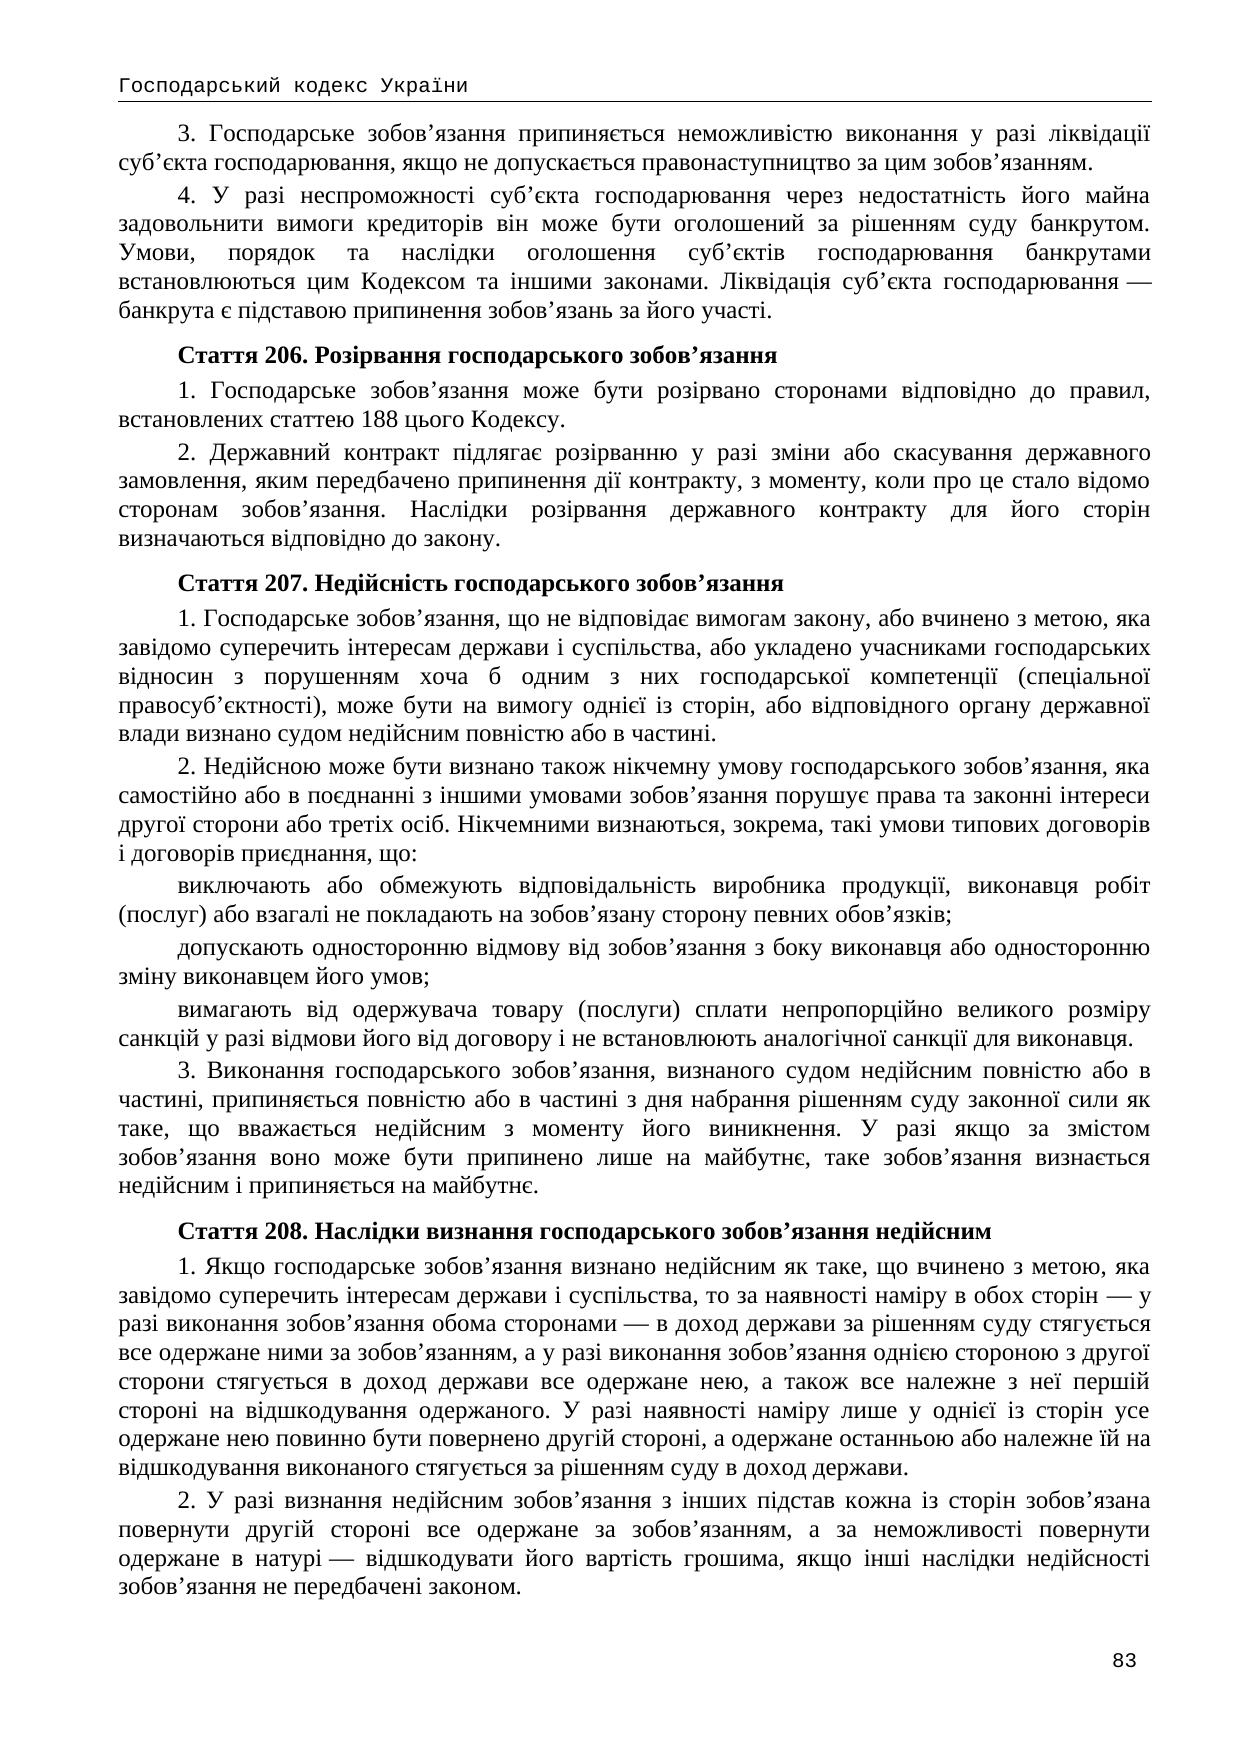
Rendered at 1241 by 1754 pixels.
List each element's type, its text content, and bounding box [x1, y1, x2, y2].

subtitle Стаття 208. Наслідки визнання господарського зобов’язання недійсним [177, 1216, 1152, 1245]
text 4. У разі неспроможності суб’єкта господарювання через недостатність його майна задовольнити вимоги кредиторів він може бути оголошений за рішенням суду банкрутом. Умови, порядок та наслідки оголошення суб’єктів господарювання банкрутами встановлюються цим Кодексом та іншими законами. Ліквідація суб’єкта господарювання — банкрута є підставою припинення зобов’язань за його участі. [118, 180, 1152, 323]
subtitle Стаття 207. Недійсність господарського зобов’язання [177, 568, 1152, 597]
text 3. Господарське зобов’язання припиняється неможливістю виконання у разі ліквідації суб’єкта господарювання, якщо не допускається правонаступництво за цим зобов’язанням. [118, 118, 1152, 176]
text 1. Господарське зобов’язання може бути розірвано сторонами відповідно до правил, встановлених статтею 188 цього Кодексу. [118, 375, 1152, 433]
text 2. У разі визнання недійсним зобов’язання з інших підстав кожна із сторін зобов’язана повернути другій стороні все одержане за зобов’язанням, а за неможливості повернути одержане в натурі — відшкодувати його вартість грошима, якщо інші наслідки недійсності зобов’язання не передбачені законом. [118, 1485, 1152, 1600]
text 2. Державний контракт підлягає розірванню у разі зміни або скасування державного замовлення, яким передбачено припинення дії контракту, з моменту, коли про це стало відомо сторонам зобов’язання. Наслідки розірвання державного контракту для його сторін визначаються відповідно до закону. [118, 437, 1152, 552]
text допускають односторонню відмову від зобов’язання з боку виконавця або односторонню зміну виконавцем його умов; [118, 932, 1152, 990]
text 1. Господарське зобов’язання, що не відповідає вимогам закону, або вчинено з метою, яка завідомо суперечить інтересам держави і суспільства, або укладено учасниками господарських відносин з порушенням хоча б одним з них господарської компетенції (спеціальної правосуб’єктності), може бути на вимогу однієї із сторін, або відповідного органу державної влади визнано судом недійсним повністю або в частині. [118, 603, 1152, 747]
text 3. Виконання господарського зобов’язання, визнаного судом недійсним повністю або в частині, припиняється повністю або в частині з дня набрання рішенням суду законної сили як таке, що вважається недійсним з моменту його виникнення. У разі якщо за змістом зобов’язання воно може бути припинено лише на майбутнє, таке зобов’язання визнається недійсним і припиняється на майбутнє. [118, 1056, 1152, 1199]
subtitle Стаття 206. Розірвання господарського зобов’язання [177, 340, 1152, 369]
text вимагають від одержувача товару (послуги) сплати непропорційно великого розміру санкцій у разі відмови його від договору і не встановлюють аналогічної санкції для виконавця. [118, 994, 1152, 1051]
text 1. Якщо господарське зобов’язання визнано недійсним як таке, що вчинено з метою, яка завідомо суперечить інтересам держави і суспільства, то за наявності наміру в обох сторін — у разі виконання зобов’язання обома сторонами — в доход держави за рішенням суду стягується все одержане ними за зобов’язанням, а у разі виконання зобов’язання однією стороною з другої сторони стягується в доход держави все одержане нею, а також все належне з неї першій стороні на відшкодування одержаного. У разі наявності наміру лише у однієї із сторін усе одержане нею повинно бути повернено другій стороні, а одержане останньою або належне їй на відшкодування виконаного стягується за рішенням суду в доход держави. [118, 1251, 1152, 1481]
text 2. Недійсною може бути визнано також нікчемну умову господарського зобов’язання, яка самостійно або в поєднанні з іншими умовами зобов’язання порушує права та законні інтереси другої сторони або третіх осіб. Нікчемними визнаються, зокрема, такі умови типових договорів і договорів приєднання, що: [118, 751, 1152, 866]
text виключають або обмежують відповідальність виробника продукції, виконавця робіт (послуг) або взагалі не покладають на зобов’язану сторону певних обов’язків; [118, 871, 1152, 928]
